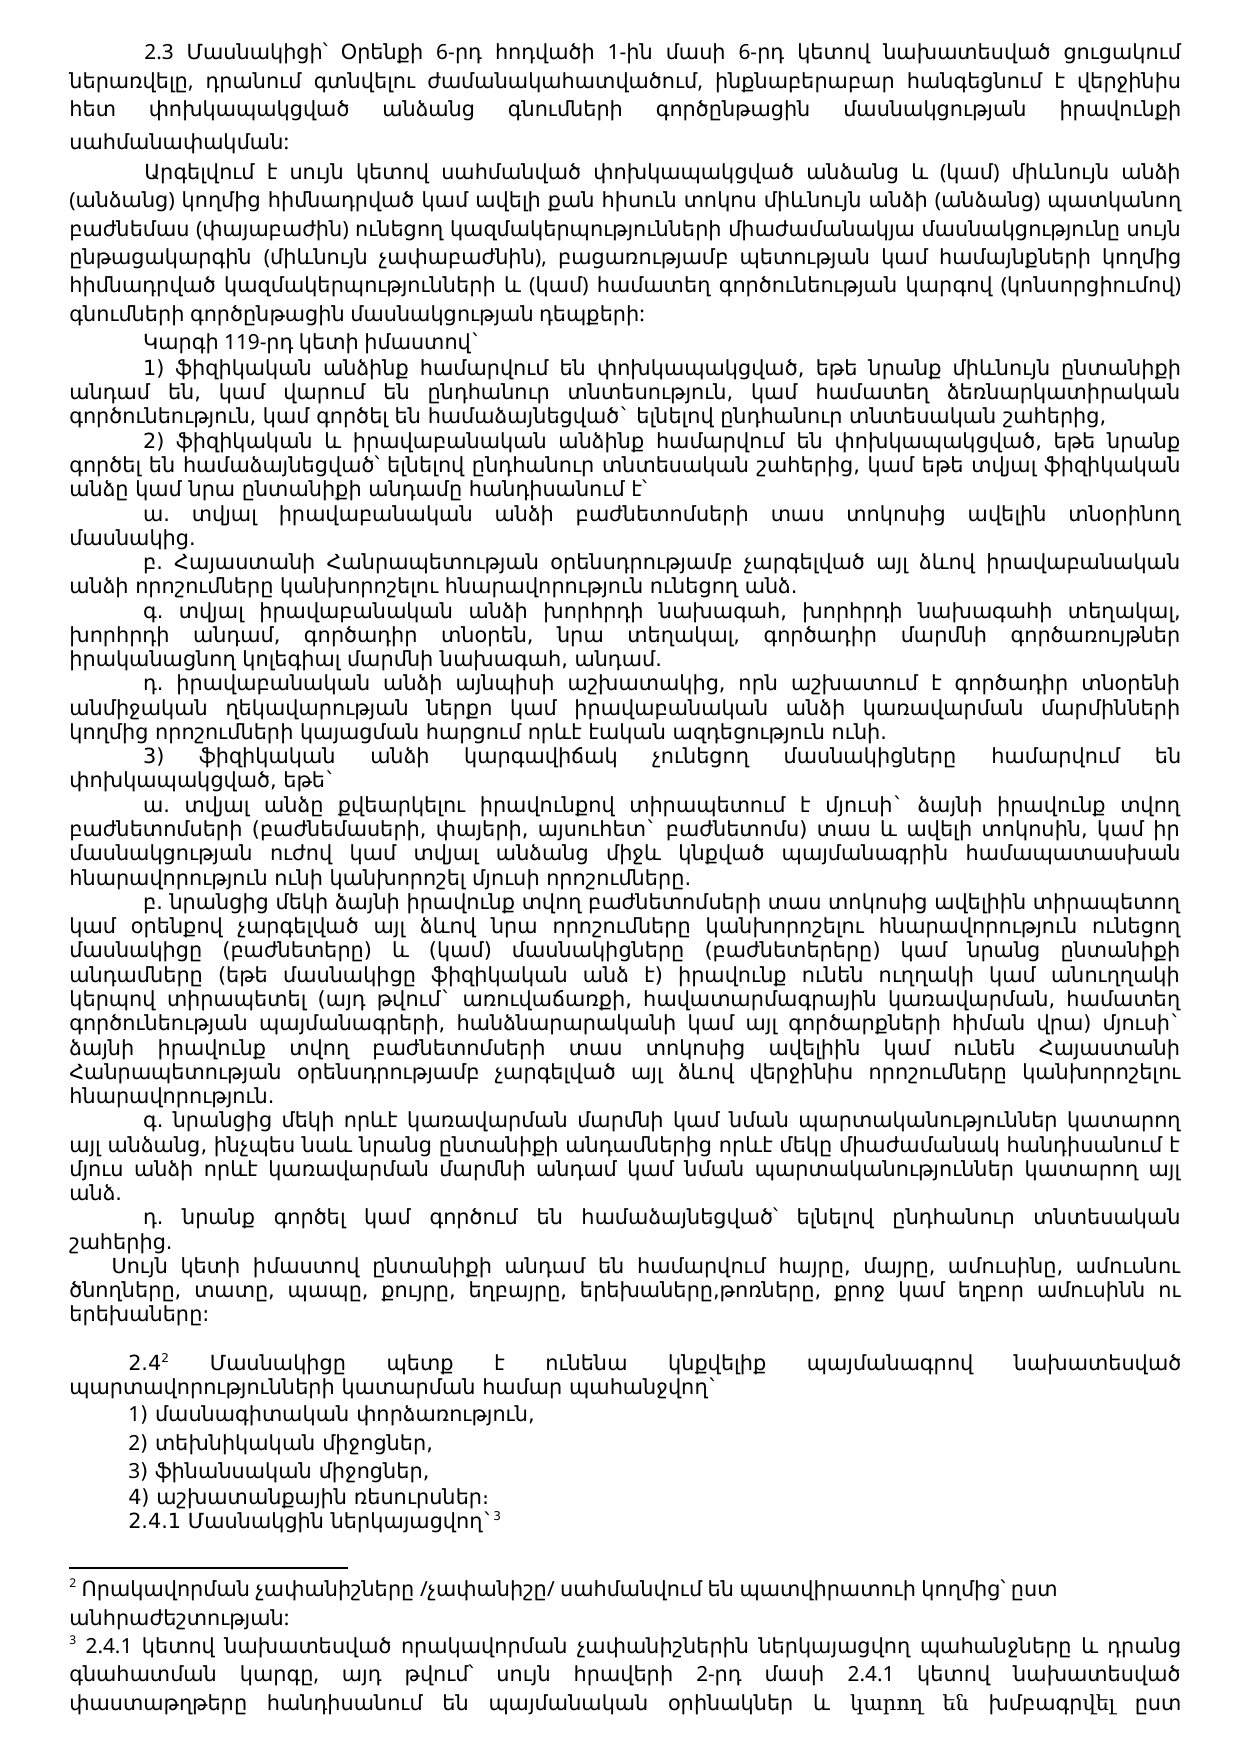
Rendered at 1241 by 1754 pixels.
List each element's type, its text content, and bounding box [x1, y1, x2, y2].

text ա. տվյալ անձը քվեարկելու իրավունքով տիրապետում է մյուսի` ձայնի իրավունք տվող բաժնետոմսերի (բաժնեմասերի, փայերի, այսուհետ` բաժնետոմս) տաս և ավելի տոկոսին, կամ իր մասնակցության ուժով կամ տվյալ անձանց միջև կնքված պայմանագրին համապատասխան հնարավորություն ունի կանխորոշել մյուսի որոշումները. [69, 793, 1181, 890]
text 2) ֆիզիկական և իրավաբանական անձինք համարվում են փոխկապակցված, եթե նրանք գործել են համաձայնեցված՝ ելնելով ընդհանուր տնտեսական շահերից, կամ եթե տվյալ ֆիզիկական անձը կամ նրա ընտանիքի անդամը հանդիսանում է՝ [69, 429, 1181, 502]
text բ. Հայաստանի Հանրապետության օրենսդրությամբ չարգելված այլ ձևով իրավաբանական անձի որոշումները կանխորոշելու հնարավորություն ունեցող անձ. [69, 550, 1181, 599]
text Կարգի 119-րդ կետի իմաստով` [69, 327, 1181, 356]
text Արգելվում է սույն կետով սահմանված փոխկապակցված անձանց և (կամ) միևնույն անձի (անձանց) կողմից հիմնադրված կամ ավելի քան հիսուն տոկոս միևնույն անձի (անձանց) պատկանող բաժնեմաս (փայաբաժին) ունեցող կազմակերպությունների միաժամանակյա մասնակցությունը սույն ընթացակարգին (միևնույն չափաբաժնին), բացառությամբ պետության կամ համայնքների կողմից հիմնադրված կազմակերպությունների և (կամ) համատեղ գործունեության կարգով (կոնսորցիումով) գնումների գործընթացին մասնակցության դեպքերի: [69, 157, 1181, 327]
text ա. տվյալ իրավաբանական անձի բաժնետոմսերի տաս տոկոսից ավելին տնօրինող մասնակից. [69, 502, 1181, 550]
text 2.3 Մասնակիցի՝ Օրենքի 6-րդ հոդվածի 1-ին մասի 6-րդ կետով նախատեսված ցուցակում ներառվելը, դրանում գտնվելու ժամանակահատվածում, ինքնաբերաբար հանգեցնում է վերջինիս հետ փոխկապակցված անձանց գնումների գործընթացին մասնակցության իրավունքի սահմանափակման: [69, 37, 1181, 157]
text Սույն կետի իմաստով ընտանիքի անդամ են համարվում հայրը, մայրը, ամուսինը, ամուսնու ծնողները, տատը, պապը, քույրը, եղբայրը, երեխաները,թոռները, քրոջ կամ եղբոր ամուսինն ու երեխաները: [69, 1254, 1181, 1327]
text բ. նրանցից մեկի ձայնի իրավունք տվող բաժնետոմսերի տաս տոկոսից ավելիին տիրապետող կամ օրենքով չարգելված այլ ձևով նրա որոշումները կանխորոշելու հնարավորություն ունեցող մասնակիցը (բաժնետերը) և (կամ) մասնակիցները (բաժնետերերը) կամ նրանց ընտանիքի անդամները (եթե մասնակիցը ֆիզիկական անձ է) իրավունք ունեն ուղղակի կամ անուղղակի կերպով տիրապետել (այդ թվում` առուվաճառքի, հավատարմագրային կառավարման, համատեղ գործունեության պայմանագրերի, հանձնարարականի կամ այլ գործարքների հիման վրա) մյուսի` ձայնի իրավունք տվող բաժնետոմսերի տաս տոկոսից ավելիին կամ ունեն Հայաստանի Հանրապետության օրենսդրությամբ չարգելված այլ ձևով վերջինիս որոշումները կանխորոշելու հնարավորություն. [69, 890, 1181, 1108]
text 2.4 Մասնակիցը պետք է ունենա կնքվելիք պայմանագրով նախատեսված պարտավորությունների կատարման համար պահանջվող` [69, 1351, 1181, 1399]
text գ. նրանցից մեկի որևէ կառավարման մարմնի կամ նման պարտականություններ կատարող այլ անձանց, ինչպես նաև նրանց ընտանիքի անդամներից որևէ մեկը միաժամանակ հանդիսանում է մյուս անձի որևէ կառավարման մարմնի անդամ կամ նման պարտականություններ կատարող այլ անձ. [69, 1108, 1181, 1205]
text 3) ֆիզիկական անձի կարգավիճակ չունեցող մասնակիցները համարվում են փոխկապակցված, եթե` [69, 744, 1181, 793]
text 2) տեխնիկական միջոցներ, [69, 1428, 1181, 1456]
text 1) մասնագիտական փորձառություն, [69, 1399, 1181, 1428]
text 2.4.1 Մասնակցին ներկայացվող` [69, 1509, 1181, 1533]
text 3) ֆինանսական միջոցներ, [69, 1456, 1181, 1485]
text 1) ֆիզիկական անձինք համարվում են փոխկապակցված, եթե նրանք միևնույն ընտանիքի անդամ են, կամ վարում են ընդհանուր տնտեսություն, կամ համատեղ ձեռնարկատիրական գործունեություն, կամ գործել են համաձայնեցված` ելնելով ընդհանուր տնտեսական շահերից, [69, 356, 1181, 429]
text 4) աշխատանքային ռեսուրսներ։ [69, 1485, 1181, 1509]
text դ. իրավաբանական անձի այնպիսի աշխատակից, որն աշխատում է գործադիր տնօրենի անմիջական ղեկավարության ներքո կամ իրավաբանական անձի կառավարման մարմինների կողմից որոշումների կայացման հարցում որևէ էական ազդեցություն ունի. [69, 671, 1181, 744]
text դ. նրանք գործել կամ գործում են համաձայնեցված՝ ելնելով ընդհանուր տնտեսական շահերից. [69, 1205, 1181, 1254]
text գ. տվյալ իրավաբանական անձի խորհրդի նախագահ, խորհրդի նախագահի տեղակալ, խորհրդի անդամ, գործադիր տնօրեն, նրա տեղակալ, գործադիր մարմնի գործառույթներ իրականացնող կոլեգիալ մարմնի նախագահ, անդամ. [69, 599, 1181, 671]
